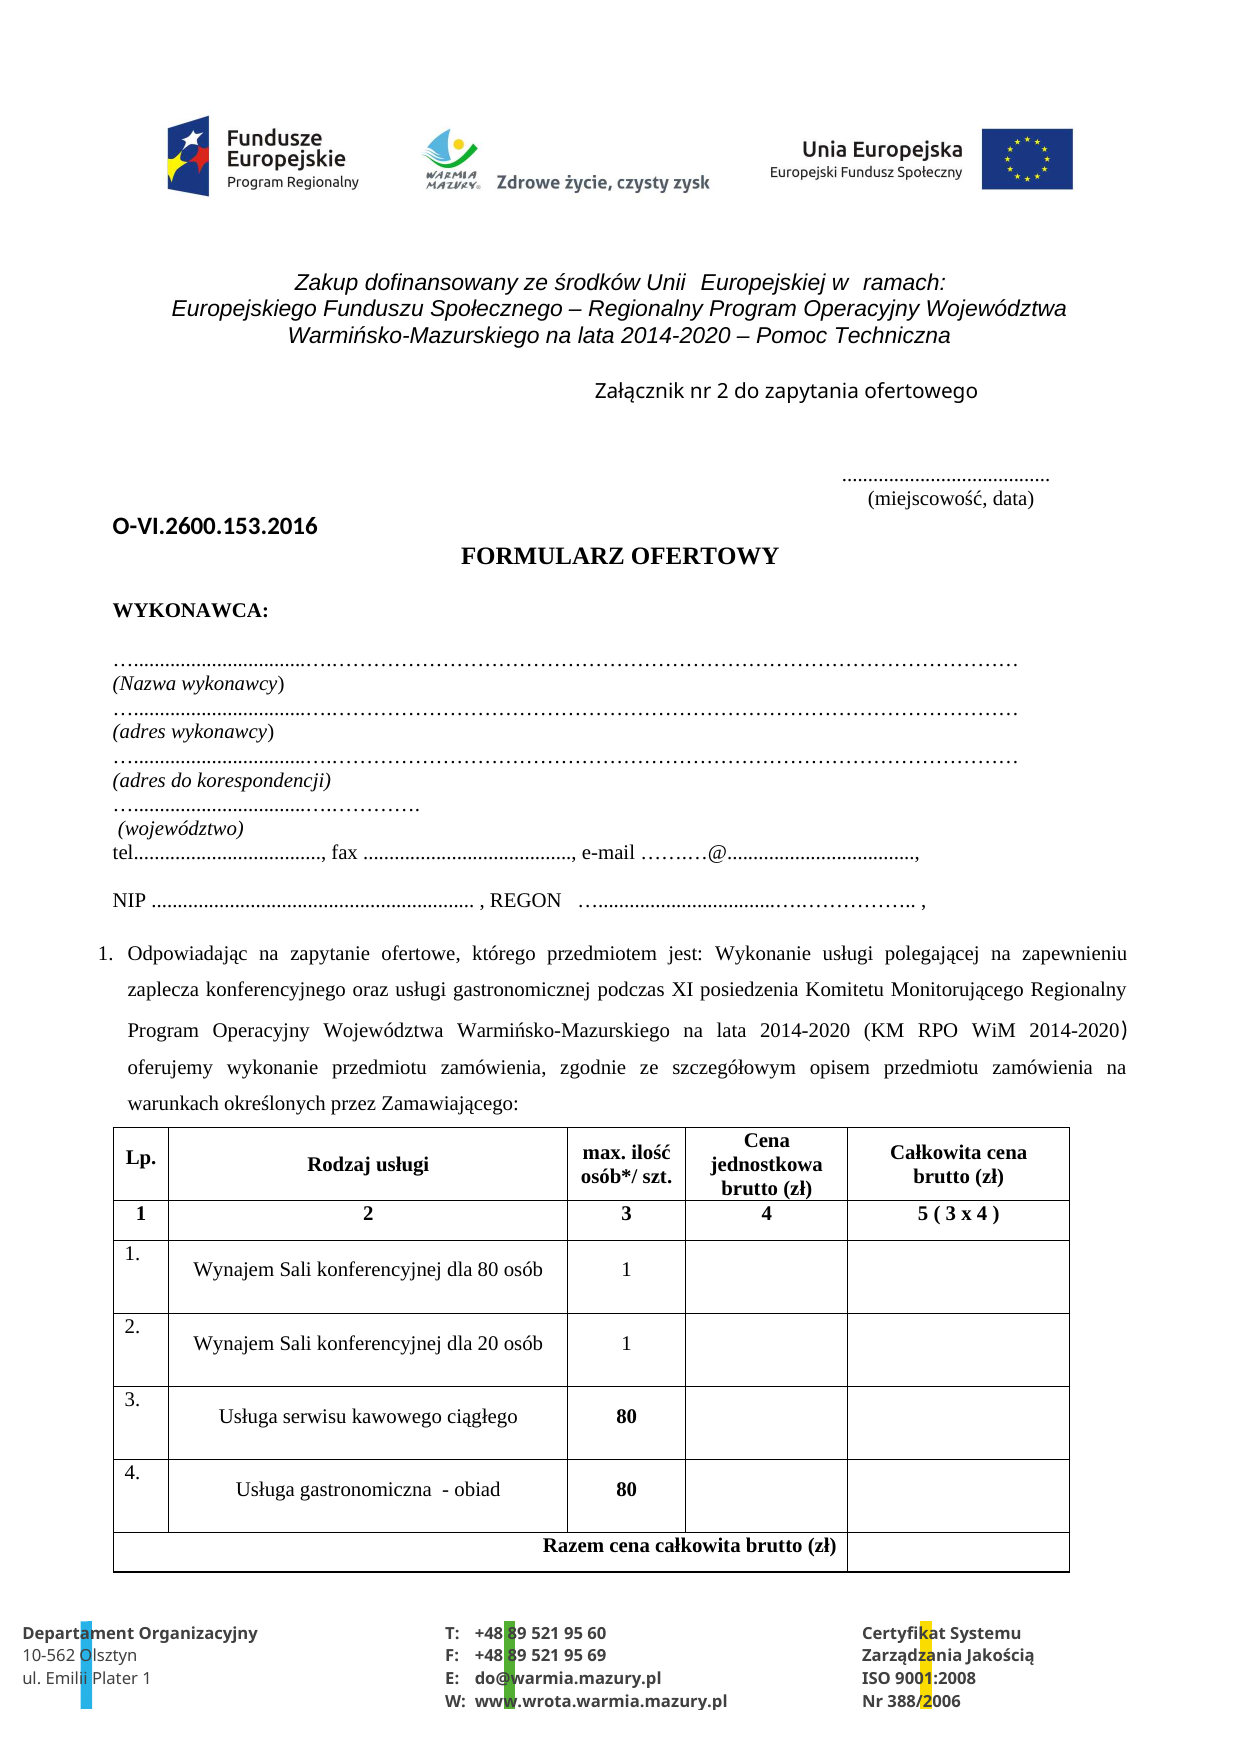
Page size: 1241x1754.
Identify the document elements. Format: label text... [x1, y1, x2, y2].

table_cell [848, 1533, 1069, 1571]
table_header Całkowita cena brutto (zł) [848, 1128, 1069, 1200]
table_cell [686, 1387, 847, 1459]
table_cell [686, 1241, 847, 1313]
text (adres wykonawcy) [112, 719, 1128, 743]
table_cell 4 [686, 1201, 847, 1239]
table_cell [848, 1387, 1069, 1459]
text NIP .............................................................. , REGON …..................................….…………….. , [112, 888, 1128, 912]
table_cell [114, 1241, 168, 1313]
table_cell 80 [568, 1460, 685, 1532]
table_cell 2 [169, 1201, 567, 1239]
text Europejskiego Funduszu Społecznego – Regionalny Program Operacyjny Województwa Warmińsko-Mazurskiego na lata 2014-2020 – Pomoc Techniczna [112, 295, 1128, 348]
table_cell [848, 1314, 1069, 1386]
table_cell [686, 1314, 847, 1386]
table_header max. ilość osób*/ szt. [568, 1128, 685, 1200]
table_cell [114, 1460, 168, 1532]
table_cell [848, 1241, 1069, 1313]
table_header Lp. [114, 1128, 168, 1200]
table_cell [686, 1460, 847, 1532]
table_cell [114, 1314, 168, 1386]
text (województwo) [112, 816, 1128, 840]
table_cell 80 [568, 1387, 685, 1459]
table_cell Razem cena całkowita brutto (zł) [114, 1533, 847, 1571]
table_cell [114, 1387, 168, 1459]
text O-VI.2600.153.2016 [112, 510, 1128, 541]
table_cell 1 [568, 1241, 685, 1313]
table_header Cena jednostkowa brutto (zł) [686, 1128, 847, 1200]
table_cell 1 [568, 1314, 685, 1386]
table_cell 1 [114, 1201, 168, 1239]
table_cell Usługa gastronomiczna - obiad [169, 1460, 567, 1532]
picture [147, 94, 1093, 217]
text ….................................….……………………………………………………………………………………… [112, 695, 1128, 719]
text (adres do korespondencji) [112, 768, 1128, 792]
text tel...................................., fax ........................................, e-mail …….…@...................................., [112, 840, 1128, 864]
text ….................................….……………………………………………………………………………………… [112, 647, 1128, 671]
text ….................................….……………………………………………………………………………………… [112, 743, 1128, 768]
table_cell 3 [568, 1201, 685, 1239]
text (miejscowość, data) [112, 486, 1128, 510]
text (Nazwa wykonawcy) [112, 671, 1128, 695]
table_cell [848, 1460, 1069, 1532]
table_cell Wynajem Sali konferencyjnej dla 20 osób [169, 1314, 567, 1386]
table_cell 5 ( 3 x 4 ) [848, 1201, 1069, 1239]
table_cell Usługa serwisu kawowego ciągłego [169, 1387, 567, 1459]
list Odpowiadając na zapytanie ofertowe, którego przedmiotem jest: Wykonanie usługi polegającej na zapewnieniu zaplecza konferencyjnego oraz usługi gastronomicznej podczas XI posiedzenia Komitetu Monitorującego Regionalny Program Operacyjny Województwa Warmińsko-Mazurskiego na lata 2014-2020 (KM RPO WiM 2014-2020) oferujemy wykonanie przedmiotu zamówienia, zgodnie ze szczegółowym opisem przedmiotu zamówienia na warunkach określonych przez Zamawiającego: [98, 941, 1128, 1115]
text ........................................ [112, 462, 1128, 486]
table_header Rodzaj usługi [169, 1128, 567, 1200]
table_cell Wynajem Sali konferencyjnej dla 80 osób [169, 1241, 567, 1313]
text WYKONAWCA: [112, 598, 1128, 622]
text ….................................….…………. [112, 792, 1128, 816]
text Załącznik nr 2 do zapytania ofertowego [112, 376, 1128, 404]
text Zakup dofinansowany ze środków Unii Europejskiej w ramach: [112, 269, 1128, 295]
text FORMULARZ OFERTOWY [112, 541, 1128, 569]
